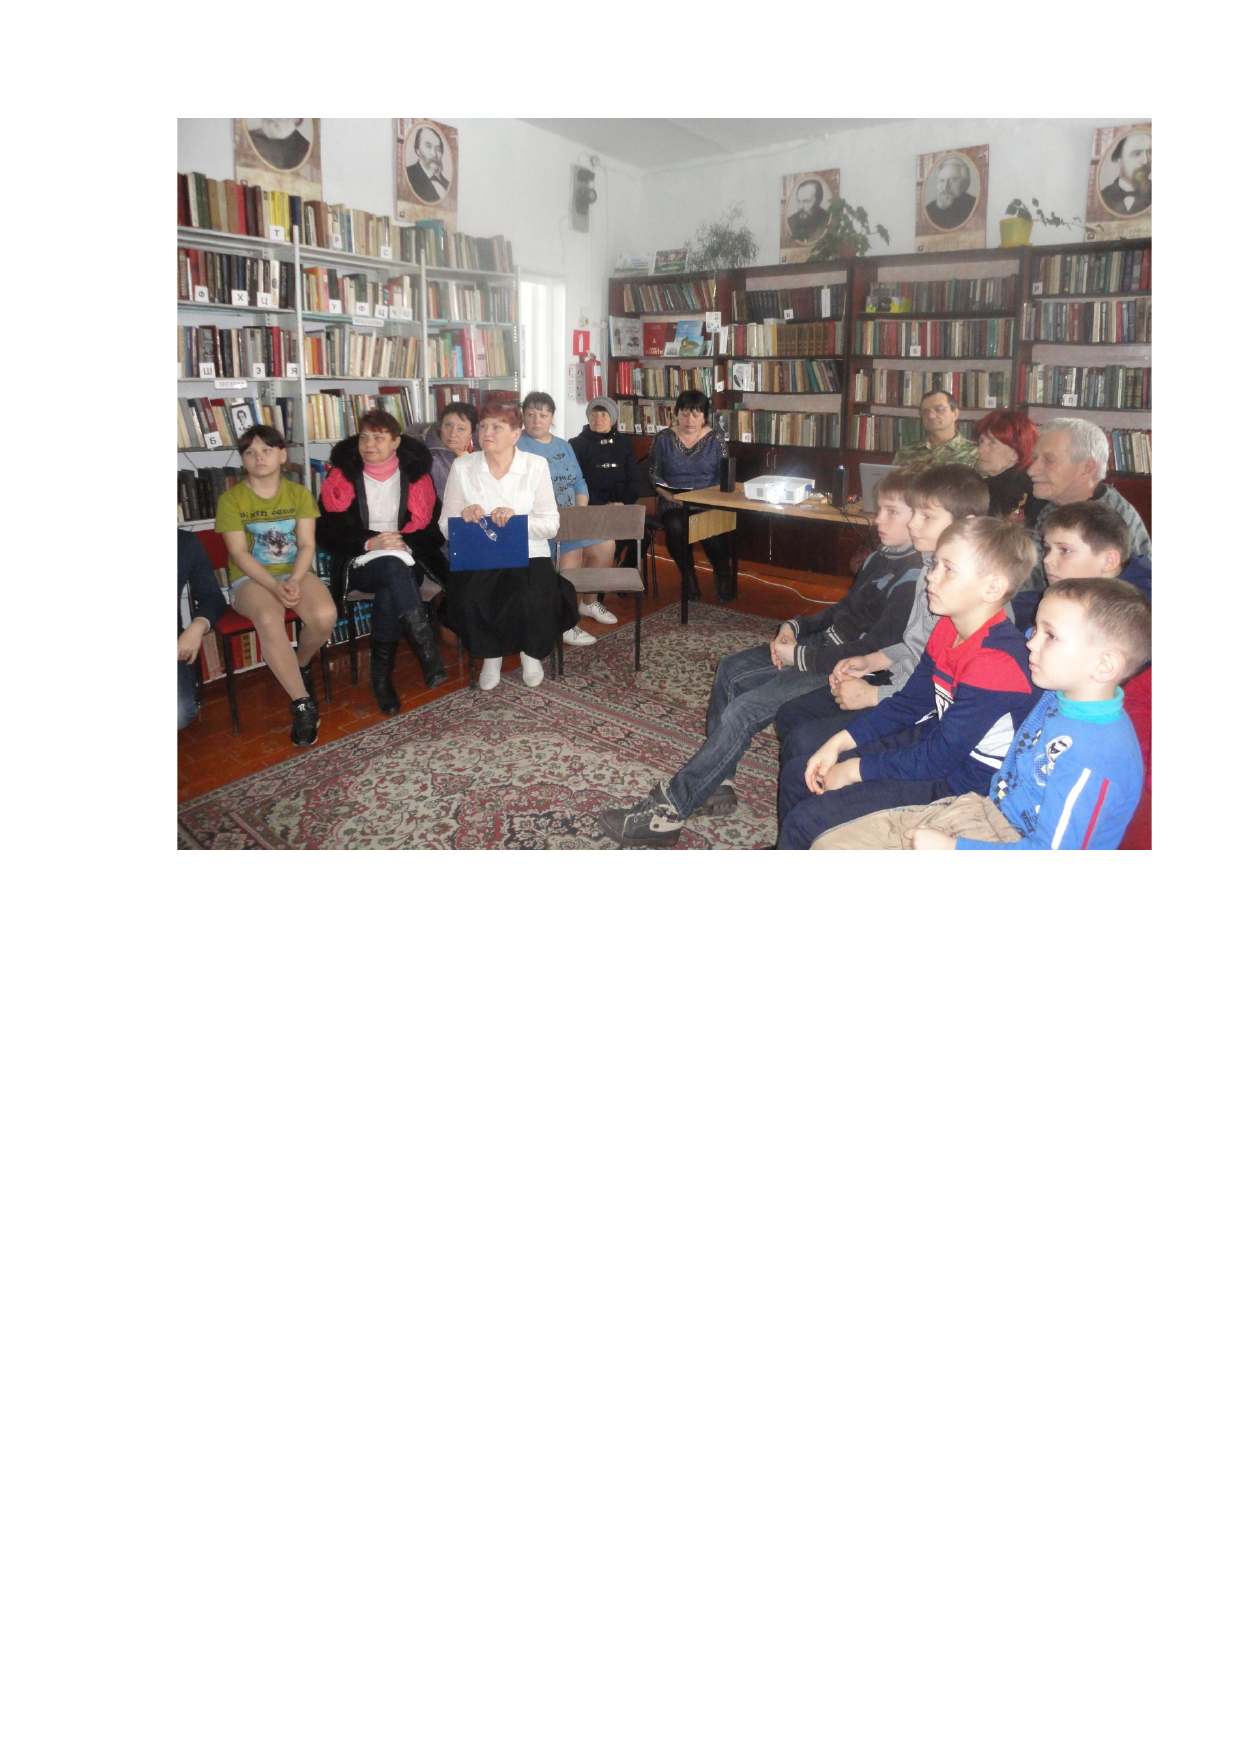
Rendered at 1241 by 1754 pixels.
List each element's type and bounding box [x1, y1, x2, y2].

picture [177, 118, 1152, 850]
